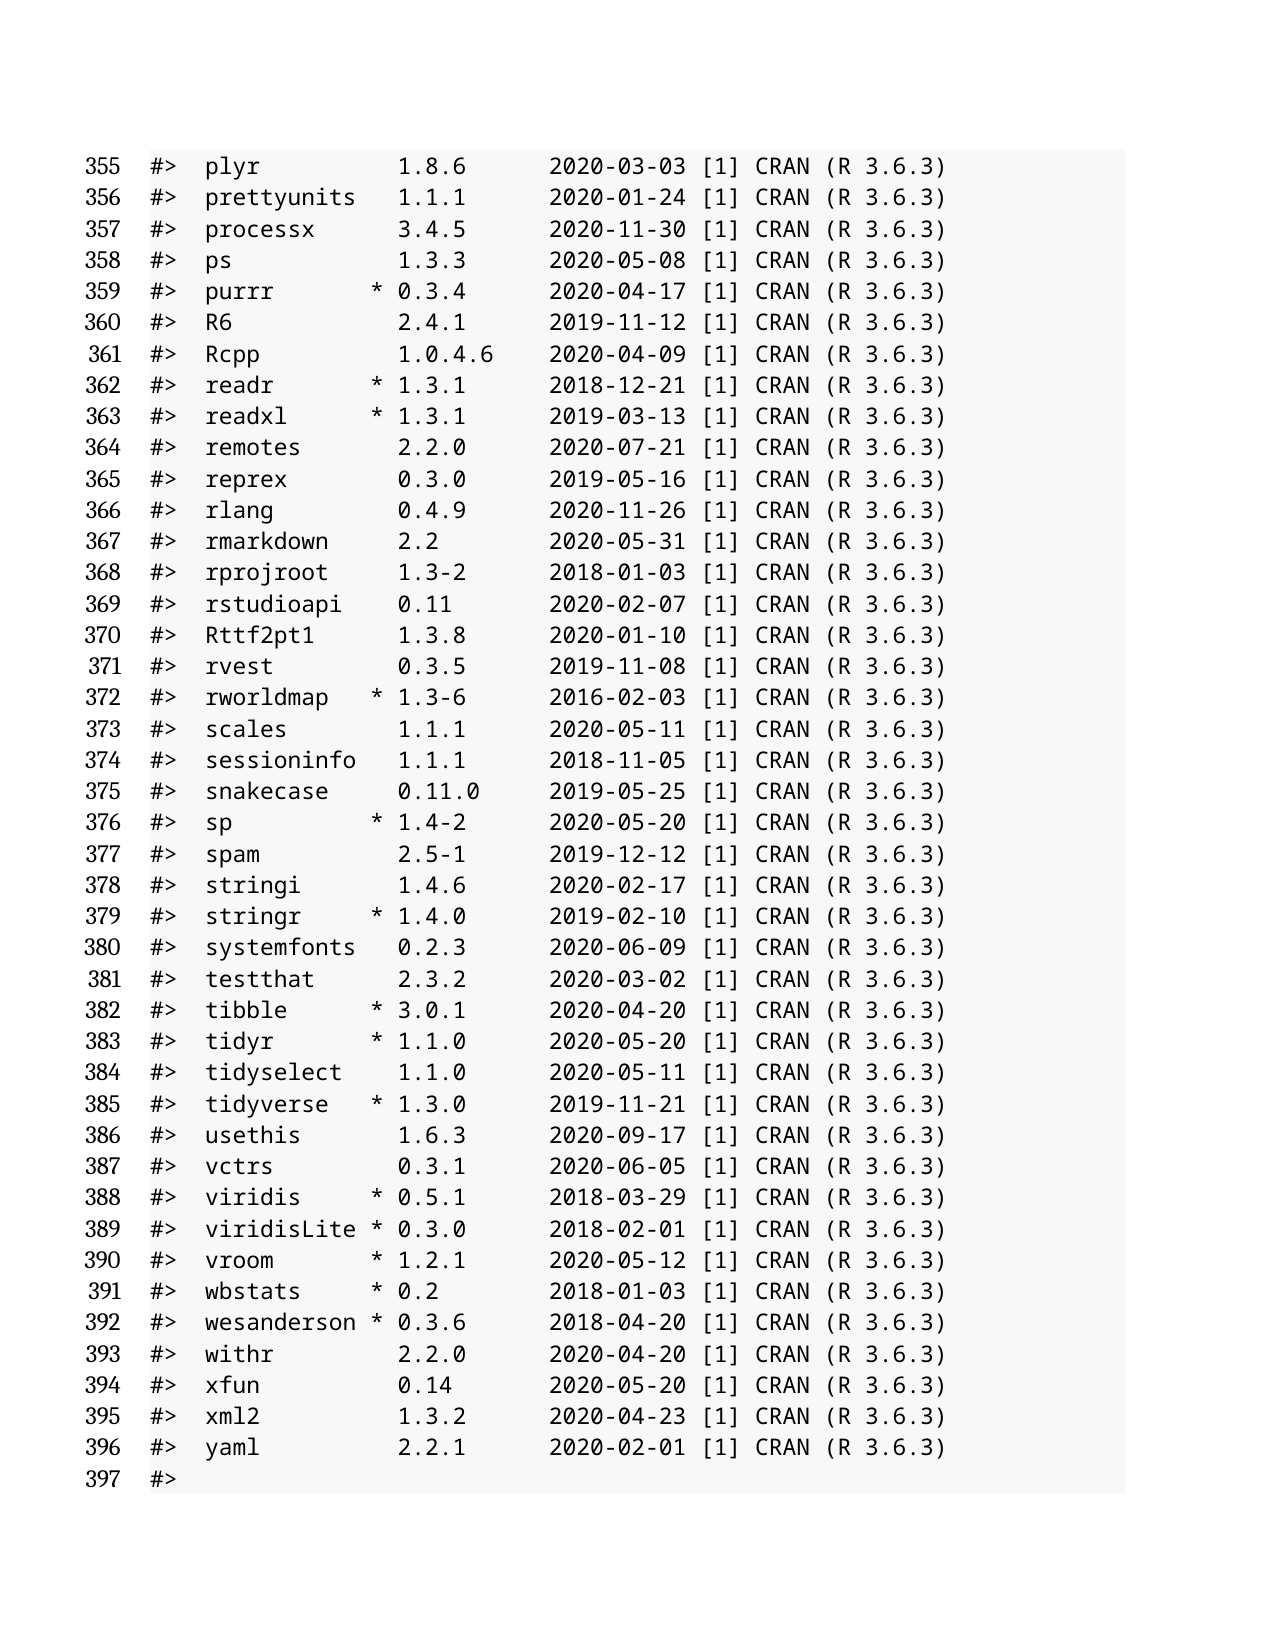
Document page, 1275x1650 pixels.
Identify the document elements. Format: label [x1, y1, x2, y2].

text [150, 150, 1125, 1494]
